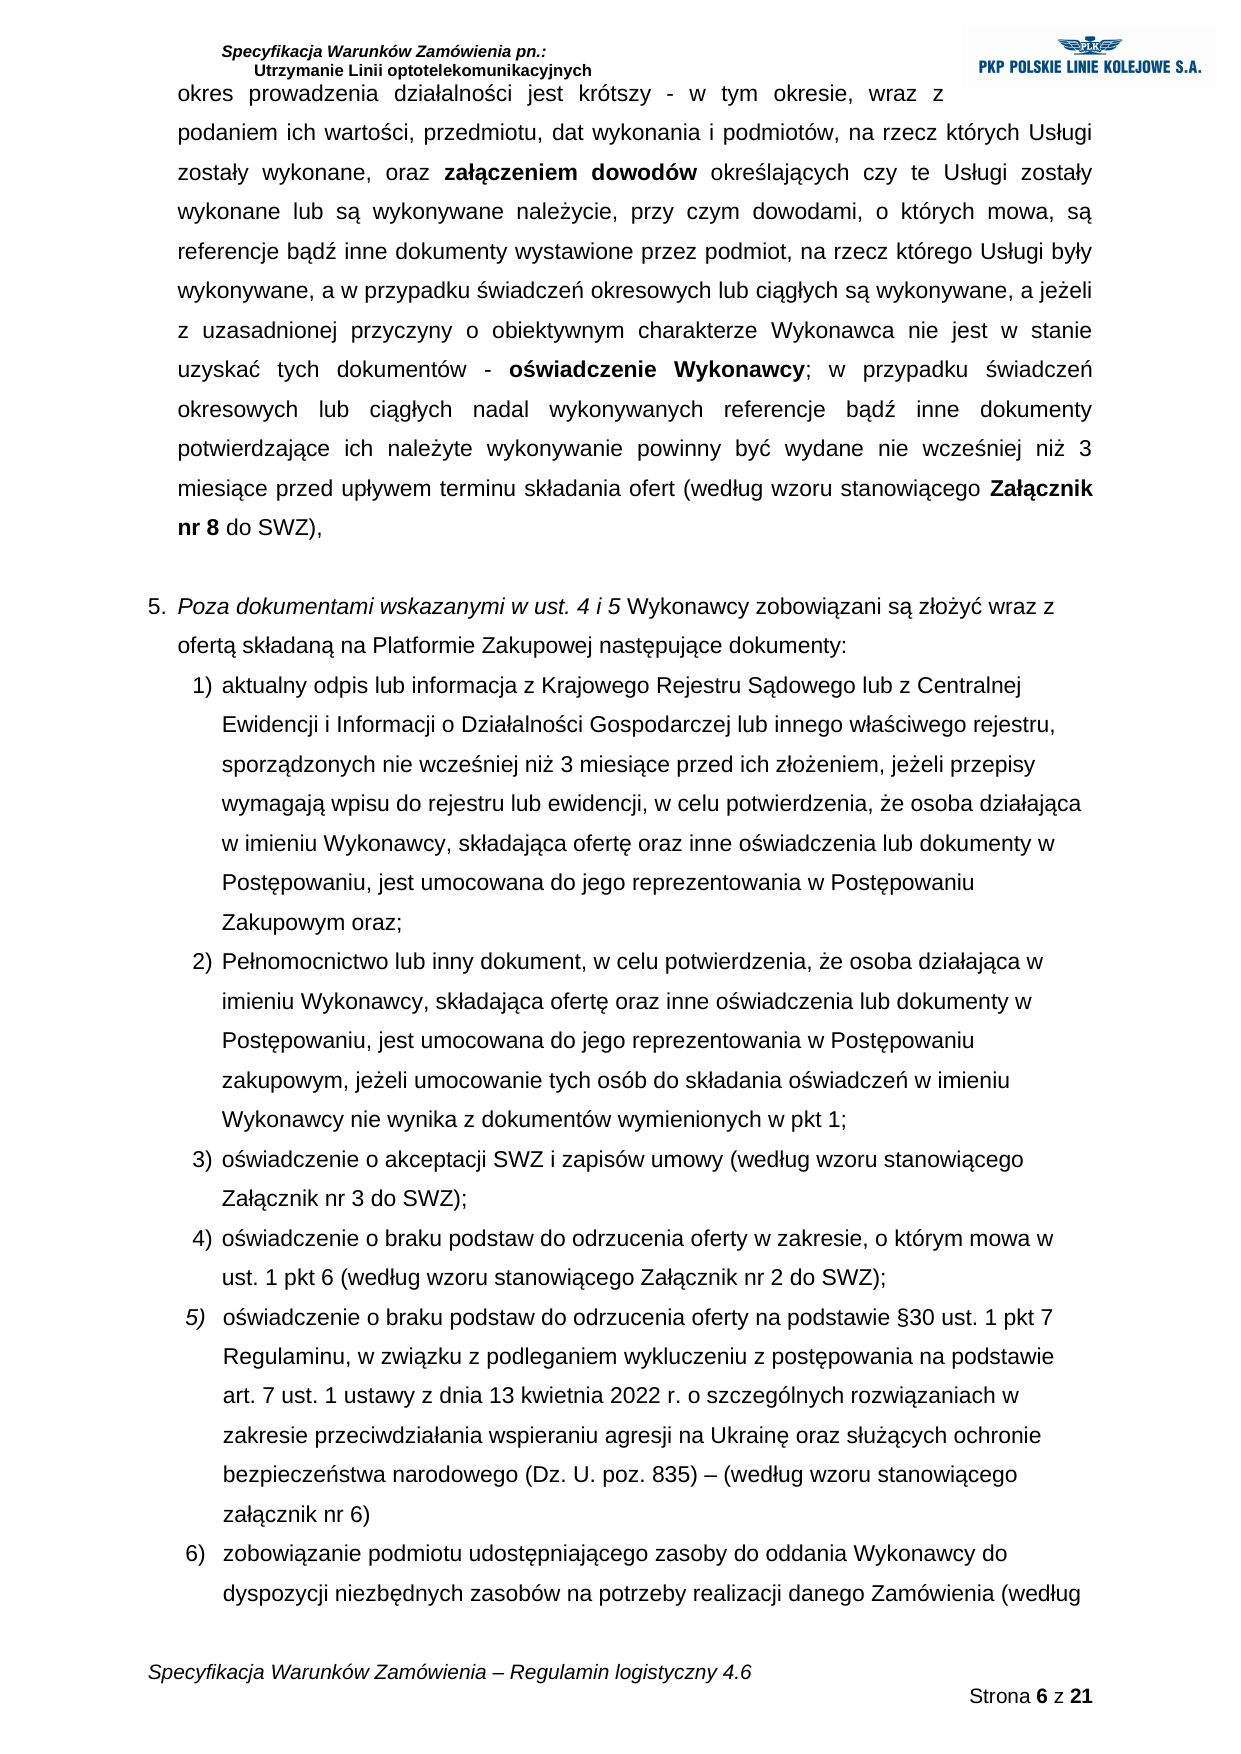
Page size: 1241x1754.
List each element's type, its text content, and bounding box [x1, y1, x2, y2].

list oświadczenie o braku podstaw do odrzucenia oferty w zakresie, o którym mowa w ust. 1 pkt 6 (według wzoru stanowiącego Załącznik nr 2 do SWZ); [192, 1224, 1093, 1290]
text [177, 80, 1093, 540]
list oświadczenie o akceptacji SWZ i zapisów umowy (według wzoru stanowiącego Załącznik nr 3 do SWZ); [192, 1146, 1093, 1211]
list aktualny odpis lub informacja z Krajowego Rejestru Sądowego lub z Centralnej Ewidencji i Informacji o Działalności Gospodarczej lub innego właściwego rejestru, sporządzonych nie wcześniej niż 3 miesiące przed ich złożeniem, jeżeli przepisy wymagają wpisu do rejestru lub ewidencji, w celu potwierdzenia, że osoba działająca w imieniu Wykonawcy, składająca ofertę oraz inne oświadczenia lub dokumenty w Postępowaniu, jest umocowana do jego reprezentowania w Postępowaniu Zakupowym oraz; [192, 672, 1093, 935]
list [185, 1540, 1093, 1606]
picture [962, 25, 1216, 88]
list Pełnomocnictwo lub inny dokument, w celu potwierdzenia, że osoba działająca w imieniu Wykonawcy, składająca ofertę oraz inne oświadczenia lub dokumenty w Postępowaniu, jest umocowana do jego reprezentowania w Postępowaniu zakupowym, jeżeli umocowanie tych osób do składania oświadczeń w imieniu Wykonawcy nie wynika z dokumentów wymienionych w pkt 1; [192, 948, 1093, 1132]
list oświadczenie o braku podstaw do odrzucenia oferty na podstawie §30 ust. 1 pkt 7 Regulaminu, w związku z podleganiem wykluczeniu z postępowania na podstawie art. 7 ust. 1 ustawy z dnia 13 kwietnia 2022 r. o szczególnych rozwiązaniach w zakresie przeciwdziałania wspieraniu agresji na Ukrainę oraz służących ochronie bezpieczeństwa narodowego (Dz. U. poz. 835) – (według wzoru stanowiącego załącznik nr 6) [185, 1303, 1093, 1527]
list Poza dokumentami wskazanymi w ust. 4 i 5 Wykonawcy zobowiązani są złożyć wraz z ofertą składaną na Platformie Zakupowej następujące dokumenty: [148, 593, 1093, 659]
